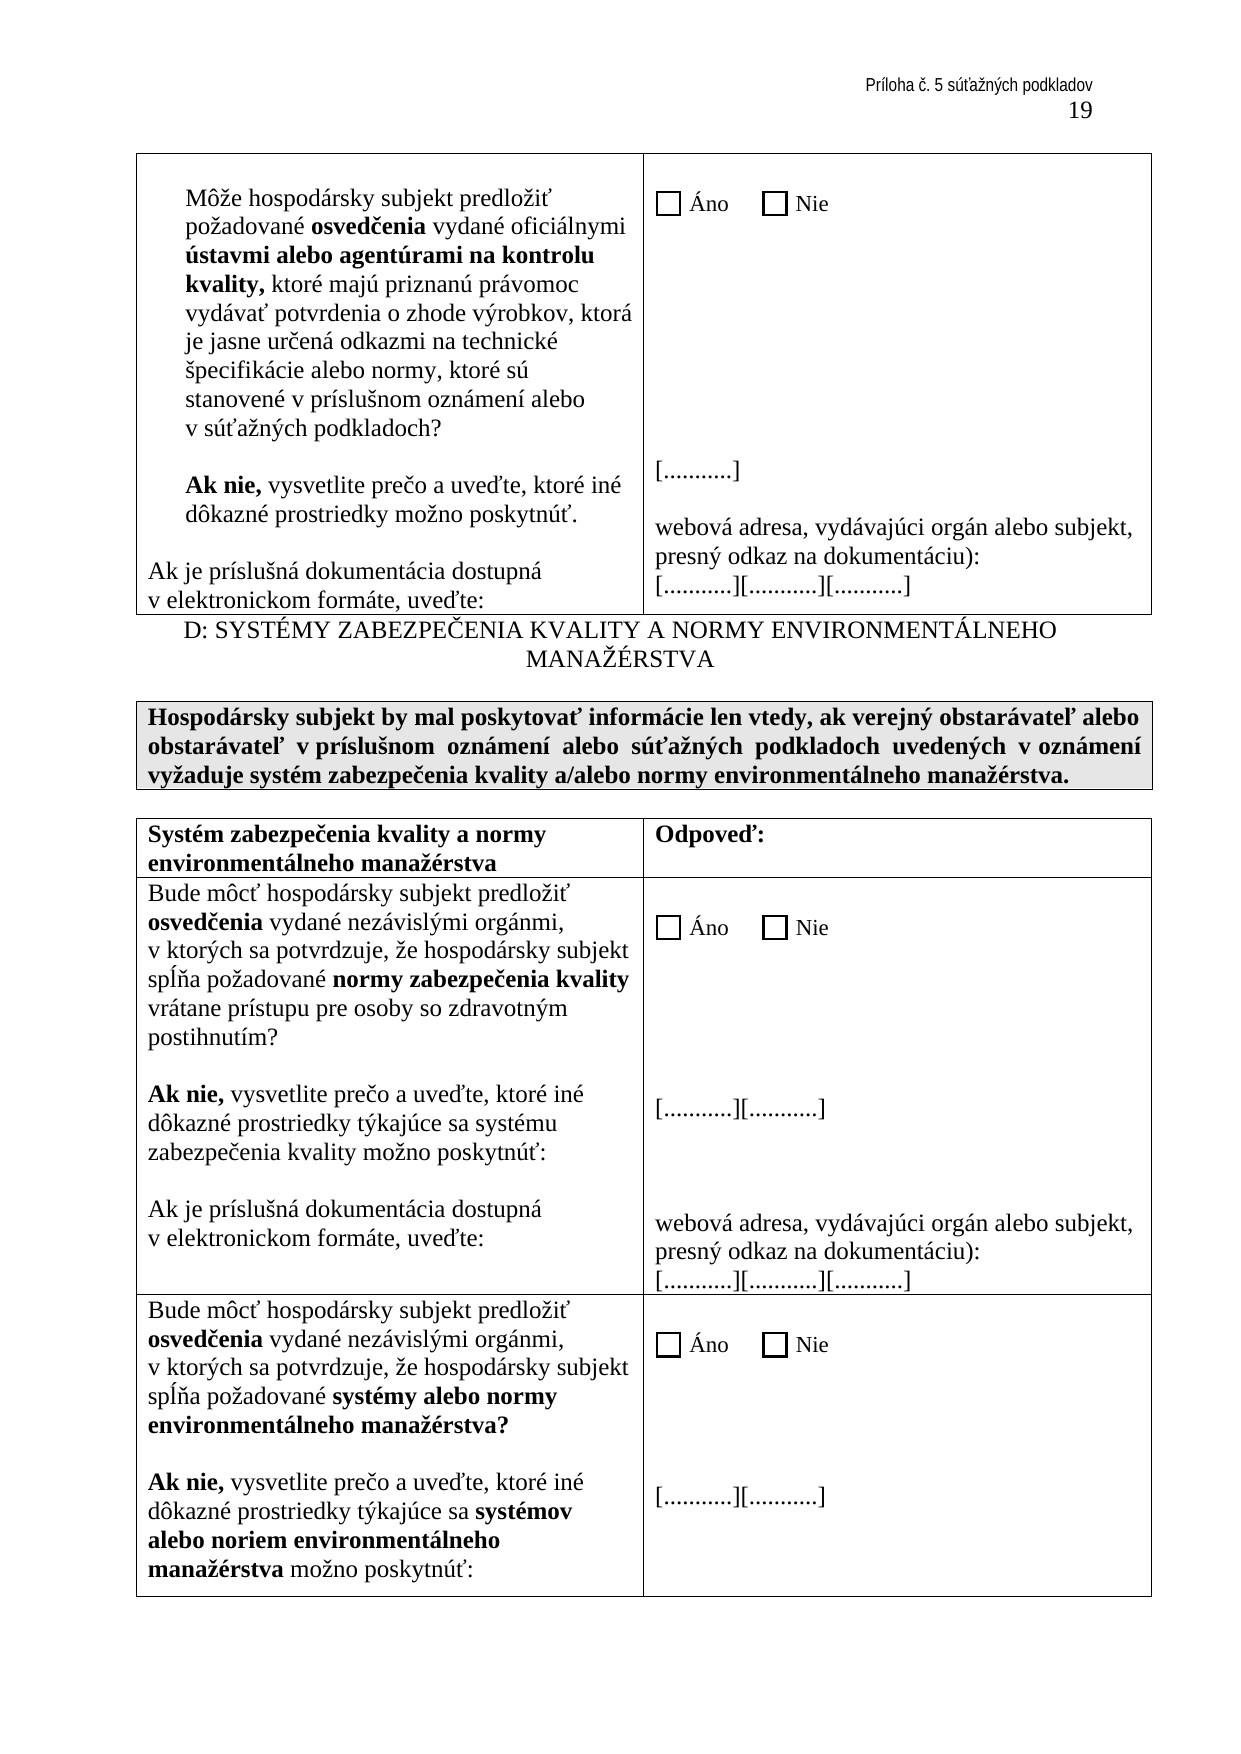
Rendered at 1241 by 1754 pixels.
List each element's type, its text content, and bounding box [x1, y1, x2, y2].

table_header Systém zabezpečenia kvality a normy environmentálneho manažérstva [137, 819, 643, 877]
table_header Hospodársky subjekt by mal poskytovať informácie len vtedy, ak verejný obstarávateľ alebo obstarávateľ v príslušnom oznámení alebo súťažných podkladoch uvedených v oznámení vyžaduje systém zabezpečenia kvality a/alebo normy environmentálneho manažérstva. [137, 702, 1152, 788]
text D: SYSTÉMY ZABEZPEČENIA KVALITY A NORMY ENVIRONMENTÁLNEHO MANAŽÉRSTVA [148, 615, 1093, 672]
table_header Odpoveď: [644, 819, 1151, 877]
table_cell Bude môcť hospodársky subjekt predložiť osvedčenia vydané nezávislými orgánmi, v ktorých sa potvrdzuje, že hospodársky subjekt spĺňa požadované normy zabezpečenia kvality vrátane prístupu pre osoby so zdravotným postihnutím? Ak nie, vysvetlite prečo a uveďte, ktoré iné dôkazné prostriedky týkajúce sa systému zabezpečenia kvality možno poskytnúť: Ak je príslušná dokumentácia dostupná v elektronickom formáte, uveďte: [137, 878, 643, 1294]
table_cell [137, 154, 643, 614]
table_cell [137, 1295, 643, 1596]
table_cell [644, 1295, 1151, 1596]
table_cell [644, 154, 1151, 614]
